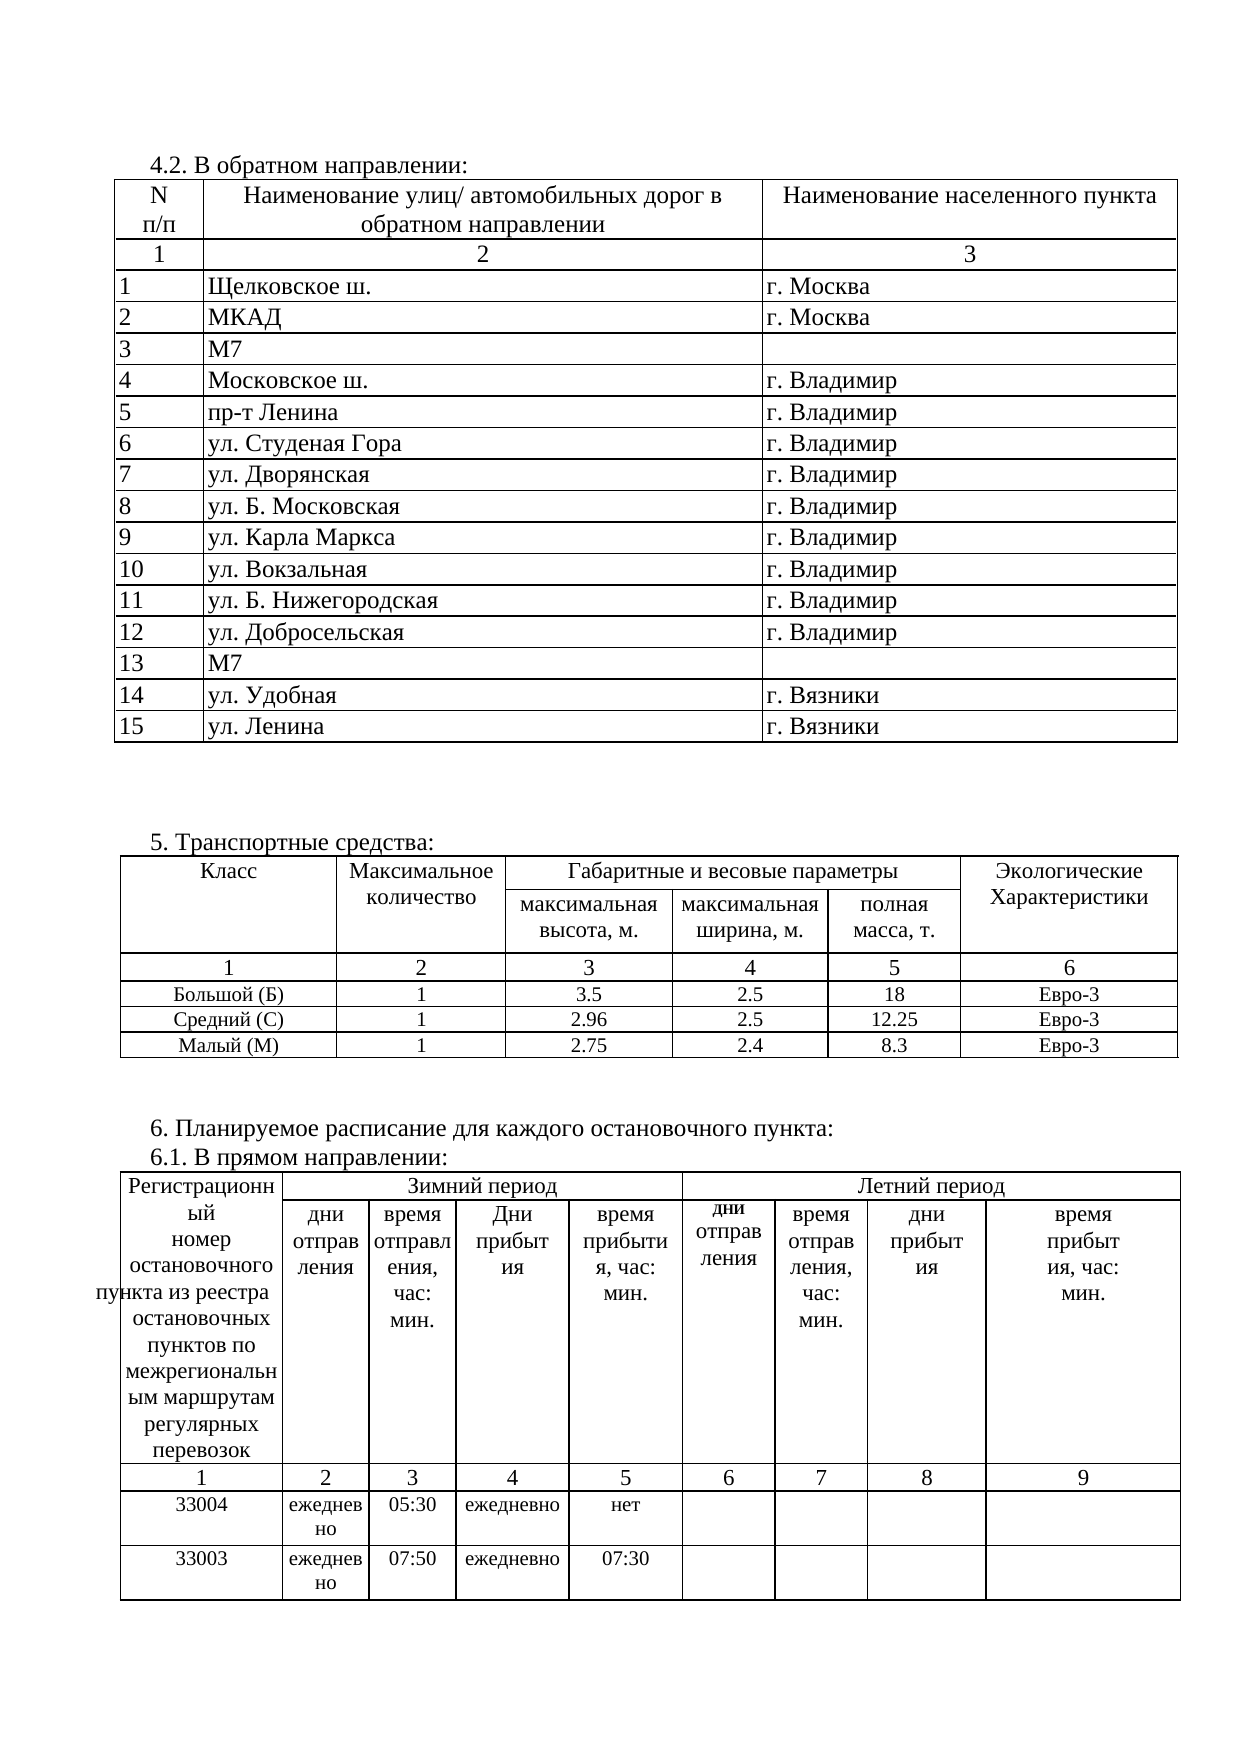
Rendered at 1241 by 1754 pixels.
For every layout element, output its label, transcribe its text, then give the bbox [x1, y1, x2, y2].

table_cell ежедневно [283, 1546, 368, 1599]
table_cell г. Москва [763, 301, 1177, 332]
table_cell г. Владимир [763, 364, 1177, 395]
table_cell [763, 332, 1177, 364]
table_cell Большой (Б) [121, 982, 336, 1006]
table_cell 7 [776, 1464, 867, 1490]
table_cell 2 [337, 954, 505, 980]
table_cell [987, 1546, 1180, 1599]
table_cell [868, 1546, 985, 1599]
table_cell 3.5 [506, 982, 672, 1006]
table_cell 2.4 [673, 1033, 827, 1057]
table_cell М7 [204, 648, 762, 678]
table_header Габаритные и весовые параметры [506, 857, 960, 889]
table_cell 6 [683, 1464, 774, 1490]
table_cell 2 [283, 1464, 368, 1490]
table_cell полная масса, т. [829, 890, 960, 952]
table_cell 33003 [121, 1546, 282, 1599]
table_cell 05:30 [370, 1492, 455, 1545]
table_cell г. Владимир [763, 615, 1177, 647]
table_cell г. Вязники [763, 710, 1177, 741]
table_cell дни прибыт ия [868, 1201, 985, 1462]
table_cell Евро-3 [961, 1007, 1177, 1031]
table_cell время отправ ления, час: мин. [776, 1201, 867, 1462]
table_header Экологические Характеристики [961, 857, 1177, 952]
table_cell Евро-3 [961, 1033, 1177, 1057]
table_header Наименование населенного пункта [763, 180, 1177, 238]
table_cell Малый (М) [121, 1033, 336, 1057]
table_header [121, 1173, 282, 1462]
table_cell 2 [204, 240, 762, 269]
table_cell 1 [337, 1007, 505, 1031]
table_cell Дни прибыт ия [457, 1201, 568, 1462]
table_cell г. Вязники [763, 678, 1177, 710]
table_cell 4 [673, 954, 827, 980]
table_cell 07:30 [570, 1546, 682, 1599]
table_cell ежедневно [457, 1492, 568, 1545]
table_cell Средний (С) [121, 1007, 336, 1031]
table_cell 6 [961, 954, 1177, 980]
table_cell М7 [204, 334, 762, 364]
table_cell 33004 [121, 1492, 282, 1545]
table_cell [683, 1546, 774, 1599]
table_cell время прибыти я, час: мин. [570, 1201, 682, 1462]
table_cell г. Владимир [763, 521, 1177, 552]
table_cell [868, 1492, 985, 1545]
table_cell г. Владимир [763, 584, 1177, 615]
table_cell ул. Б. Московская [204, 491, 762, 521]
table_cell 6 [115, 428, 203, 458]
table_cell [776, 1546, 867, 1599]
table_cell ул. Студеная Гора [204, 428, 762, 458]
table_cell [987, 1492, 1180, 1545]
table_cell 12 [115, 616, 203, 647]
table_cell 2.96 [506, 1007, 672, 1031]
table_cell ДНИ отправ ления [683, 1201, 774, 1462]
table_cell ул. Б. Нижегородская [204, 586, 762, 615]
table_cell 2.5 [673, 1007, 827, 1031]
table_cell 5 [115, 396, 203, 427]
table_cell нет [570, 1492, 682, 1545]
table_cell 2 [115, 302, 203, 332]
table_cell Щелковское ш. [204, 271, 762, 301]
table_cell 3 [763, 238, 1177, 269]
table_cell 15 [115, 711, 203, 741]
table_cell Московское ш. [204, 365, 762, 395]
table_cell 1 [121, 954, 336, 980]
table_cell г. Владимир [763, 458, 1177, 489]
table_cell 1 [337, 982, 505, 1006]
table_cell 5 [829, 954, 960, 980]
table_cell ул. Удобная [204, 680, 762, 710]
table_header Зимний период [283, 1173, 682, 1199]
table_cell ул. Добросельская [204, 617, 762, 647]
table_cell время прибыт ия, час: мин. [987, 1201, 1180, 1462]
text 6. Планируемое расписание для каждого остановочного пункта: [150, 1113, 1090, 1142]
table_cell 11 [115, 585, 203, 615]
table_cell 1 [121, 1464, 282, 1490]
table_cell г. Владимир [763, 490, 1177, 521]
table_cell 13 [115, 648, 203, 678]
table_cell г. Владимир [763, 395, 1177, 427]
table_cell [776, 1492, 867, 1545]
table_header N п/п [115, 180, 203, 238]
table_cell 3 [370, 1464, 455, 1490]
table_cell 10 [115, 554, 203, 584]
table_cell [683, 1492, 774, 1545]
table_cell 9 [115, 522, 203, 552]
table_cell ул. Вокзальная [204, 554, 762, 584]
table_cell 1 [337, 1033, 505, 1057]
table_cell 7 [115, 459, 203, 489]
table_cell 5 [570, 1464, 682, 1490]
table_cell 8.3 [829, 1033, 960, 1057]
table_cell ул. Дворянская [204, 460, 762, 489]
text 4.2. В обратном направлении: [150, 150, 1090, 179]
table_cell г. Владимир [763, 553, 1177, 584]
table_cell 9 [987, 1464, 1180, 1490]
table_cell 3 [506, 954, 672, 980]
table_cell 1 [115, 239, 203, 269]
text 6.1. В прямом направлении: [150, 1142, 1090, 1171]
table_cell дни отправ ления [283, 1201, 368, 1462]
table_cell пр-т Ленина [204, 397, 762, 427]
table_cell 12.25 [829, 1007, 960, 1031]
table_cell 2.5 [673, 982, 827, 1006]
table_cell г. Владимир [763, 427, 1177, 458]
table_header Класс [121, 857, 336, 952]
table_cell 3 [115, 333, 203, 364]
table_cell 8 [115, 491, 203, 521]
table_cell г. Москва [763, 269, 1177, 301]
table_cell 4 [457, 1464, 568, 1490]
table_cell ул. Ленина [204, 711, 762, 741]
table_cell Евро-3 [961, 982, 1177, 1006]
table_cell ул. Карла Маркса [204, 523, 762, 552]
table_cell 8 [868, 1464, 985, 1490]
table_cell 14 [115, 679, 203, 710]
table_header Максимальное количество [337, 857, 505, 952]
table_cell 18 [829, 982, 960, 1006]
text 5. Транспортные средства: [150, 827, 1090, 855]
table_cell 07:50 [370, 1546, 455, 1599]
table_cell время отправл ения, час: мин. [370, 1201, 455, 1462]
table_cell 2.75 [506, 1033, 672, 1057]
table_cell ежедневно [283, 1492, 368, 1545]
table_cell ежедневно [457, 1546, 568, 1599]
table_cell максимальная ширина, м. [673, 890, 827, 952]
table_cell максимальная высота, м. [506, 890, 672, 952]
table_header Летний период [683, 1173, 1180, 1199]
table_cell [763, 647, 1177, 678]
table_cell 4 [115, 365, 203, 395]
table_cell МКАД [204, 302, 762, 332]
table_header Наименование улиц/ автомобильных дорог в обратном направлении [204, 180, 762, 238]
table_cell 1 [115, 270, 203, 301]
